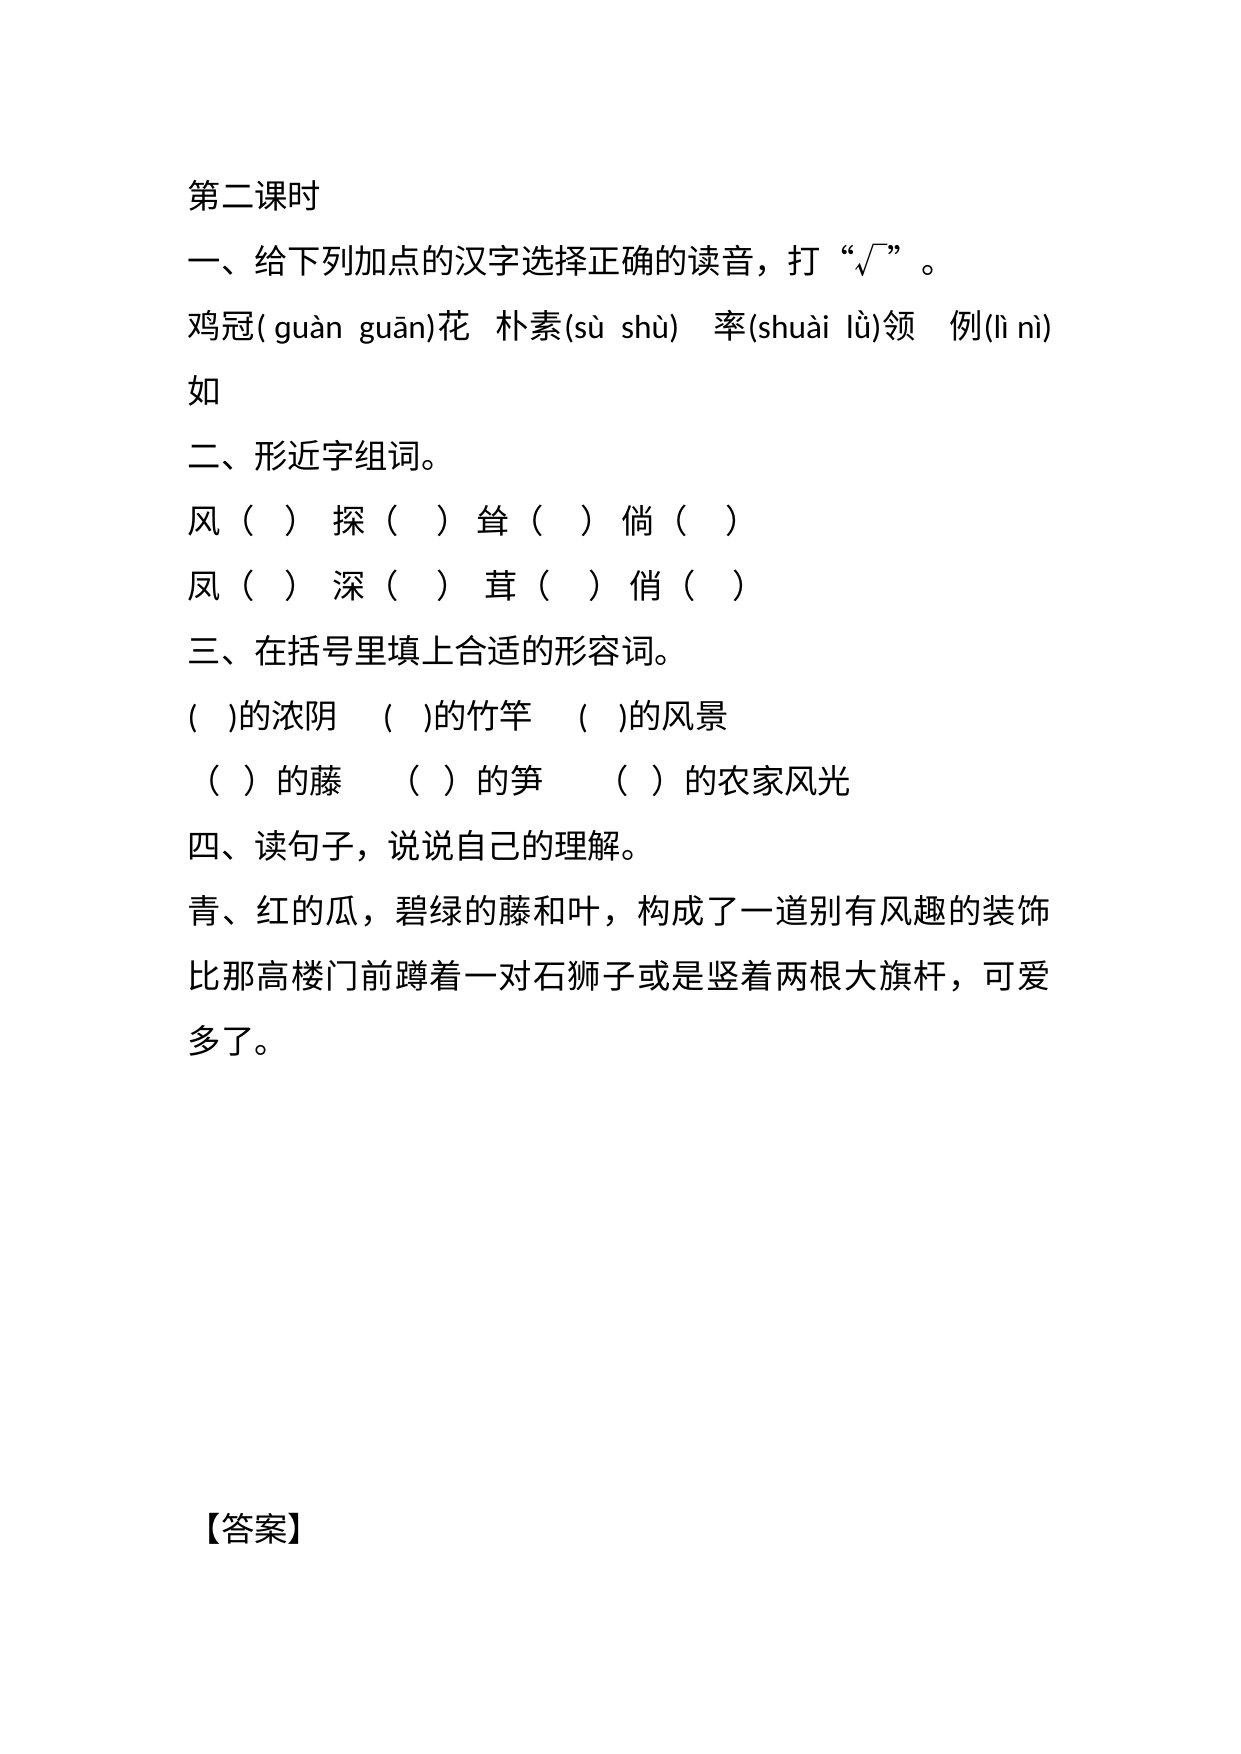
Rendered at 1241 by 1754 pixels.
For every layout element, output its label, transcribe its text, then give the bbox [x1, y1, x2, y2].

text 青、红的瓜，碧绿的藤和叶，构成了一道别有风趣的装饰，比那高楼门前蹲着一对石狮子或是竖着两根大旗杆，可爱多了。 [187, 877, 1053, 1072]
text 凤（ ） 深（ ） 茸（ ） 俏（ ） [187, 552, 1053, 617]
text 二、形近字组词。 [187, 422, 1053, 487]
text 【答案】 [187, 1494, 1053, 1559]
text 一、给下列加点的汉字选择正确的读音，打“√”。 [187, 227, 1053, 292]
text 风（ ） 探（ ） 耸（ ） 倘（ ） [187, 487, 1053, 552]
text （ ）的藤 （ ）的笋 （ ）的农家风光 [187, 747, 1053, 812]
text ( )的浓阴 ( )的竹竿 ( )的风景 [187, 682, 1053, 747]
text 四、读句子，说说自己的理解。 [187, 812, 1053, 877]
text 鸡冠( ɡuàn guān)花 朴素(sù shù) 率(shuài lǜ)领 例(lì nì)如 [187, 292, 1053, 422]
text 三、在括号里填上合适的形容词。 [187, 617, 1053, 682]
text 第二课时 [187, 162, 1053, 227]
